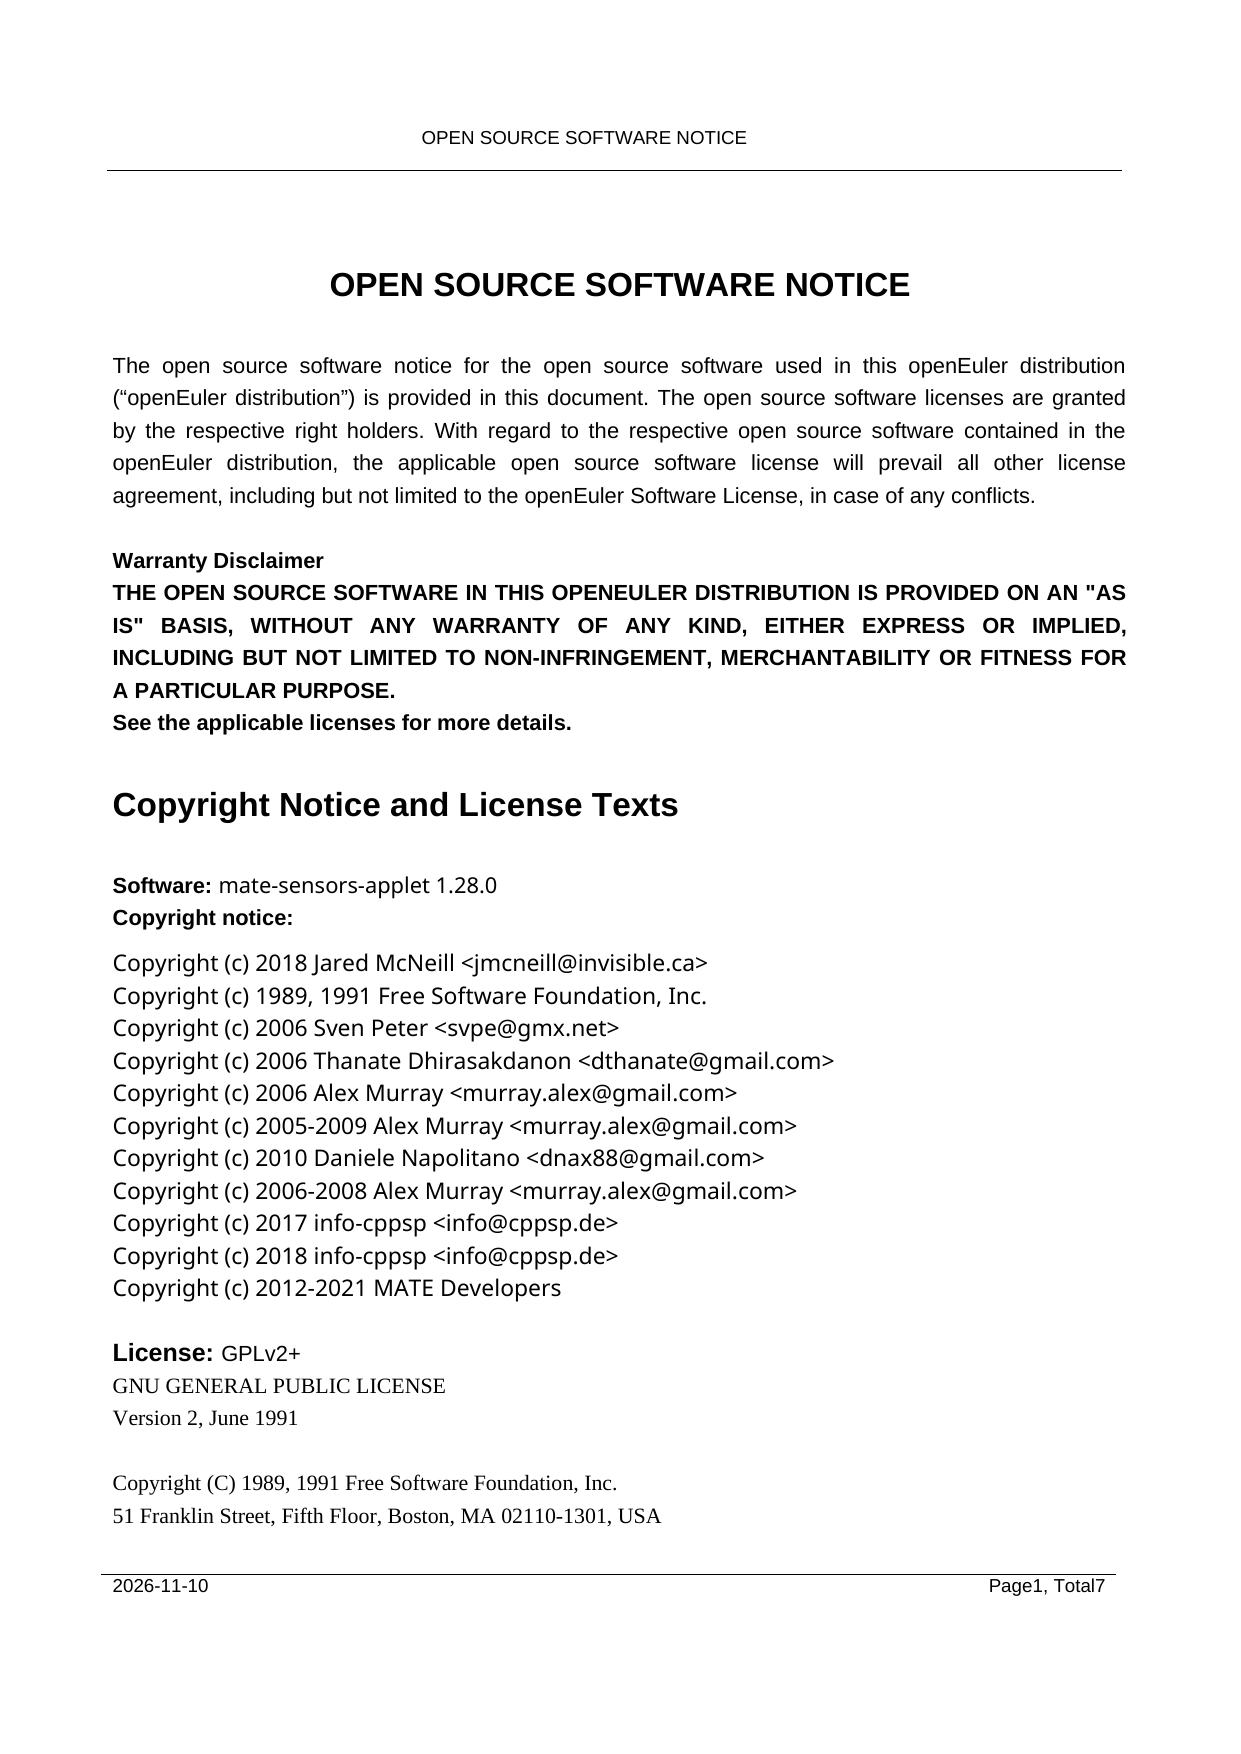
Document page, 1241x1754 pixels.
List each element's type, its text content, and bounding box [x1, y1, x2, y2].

text Copyright (c) 2018 Jared McNeill <jmcneill@invisible.ca> Copyright (c) 1989, 1991 Free Software Foundation, Inc. Copyright (c) 2006 Sven Peter <svpe@gmx.net> Copyright (c) 2006 Thanate Dhirasakdanon <dthanate@gmail.com> Copyright (c) 2006 Alex Murray <murray.alex@gmail.com> Copyright (c) 2005-2009 Alex Murray <murray.alex@gmail.com> Copyright (c) 2010 Daniele Napolitano <dnax88@gmail.com> Copyright (c) 2006-2008 Alex Murray <murray.alex@gmail.com> Copyright (c) 2017 info-cppsp <info@cppsp.de> Copyright (c) 2018 info-cppsp <info@cppsp.de> Copyright (c) 2012-2021 MATE Developers [112, 947, 1128, 1337]
text OPEN SOURCE SOFTWARE NOTICE [112, 251, 1128, 316]
text THE OPEN SOURCE SOFTWARE IN THIS OPENEULER DISTRIBUTION IS PROVIDED ON AN "AS IS" BASIS, WITHOUT ANY WARRANTY OF ANY KIND, EITHER EXPRESS OR IMPLIED, INCLUDING BUT NOT LIMITED TO NON-INFRINGEMENT, MERCHANTABILITY OR FITNESS FOR A PARTICULAR PURPOSE. See the applicable licenses for more details. [112, 576, 1128, 739]
text Warranty Disclaimer [112, 544, 1128, 576]
title Software: mate-sensors-applet 1.28.0 [112, 869, 1128, 901]
text The open source software notice for the open source software used in this openEuler distribution (“openEuler distribution”) is provided in this document. The open source software licenses are granted by the respective right holders. With regard to the respective open source software contained in the openEuler distribution, the applicable open source software license will prevail all other license agreement, including but not limited to the openEuler Software License, in case of any conflicts. [112, 349, 1128, 511]
text Copyright notice: [112, 901, 1128, 934]
text Copyright Notice and License Texts [112, 771, 1128, 836]
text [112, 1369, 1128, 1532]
text License: GPLv2+ [112, 1337, 1128, 1369]
